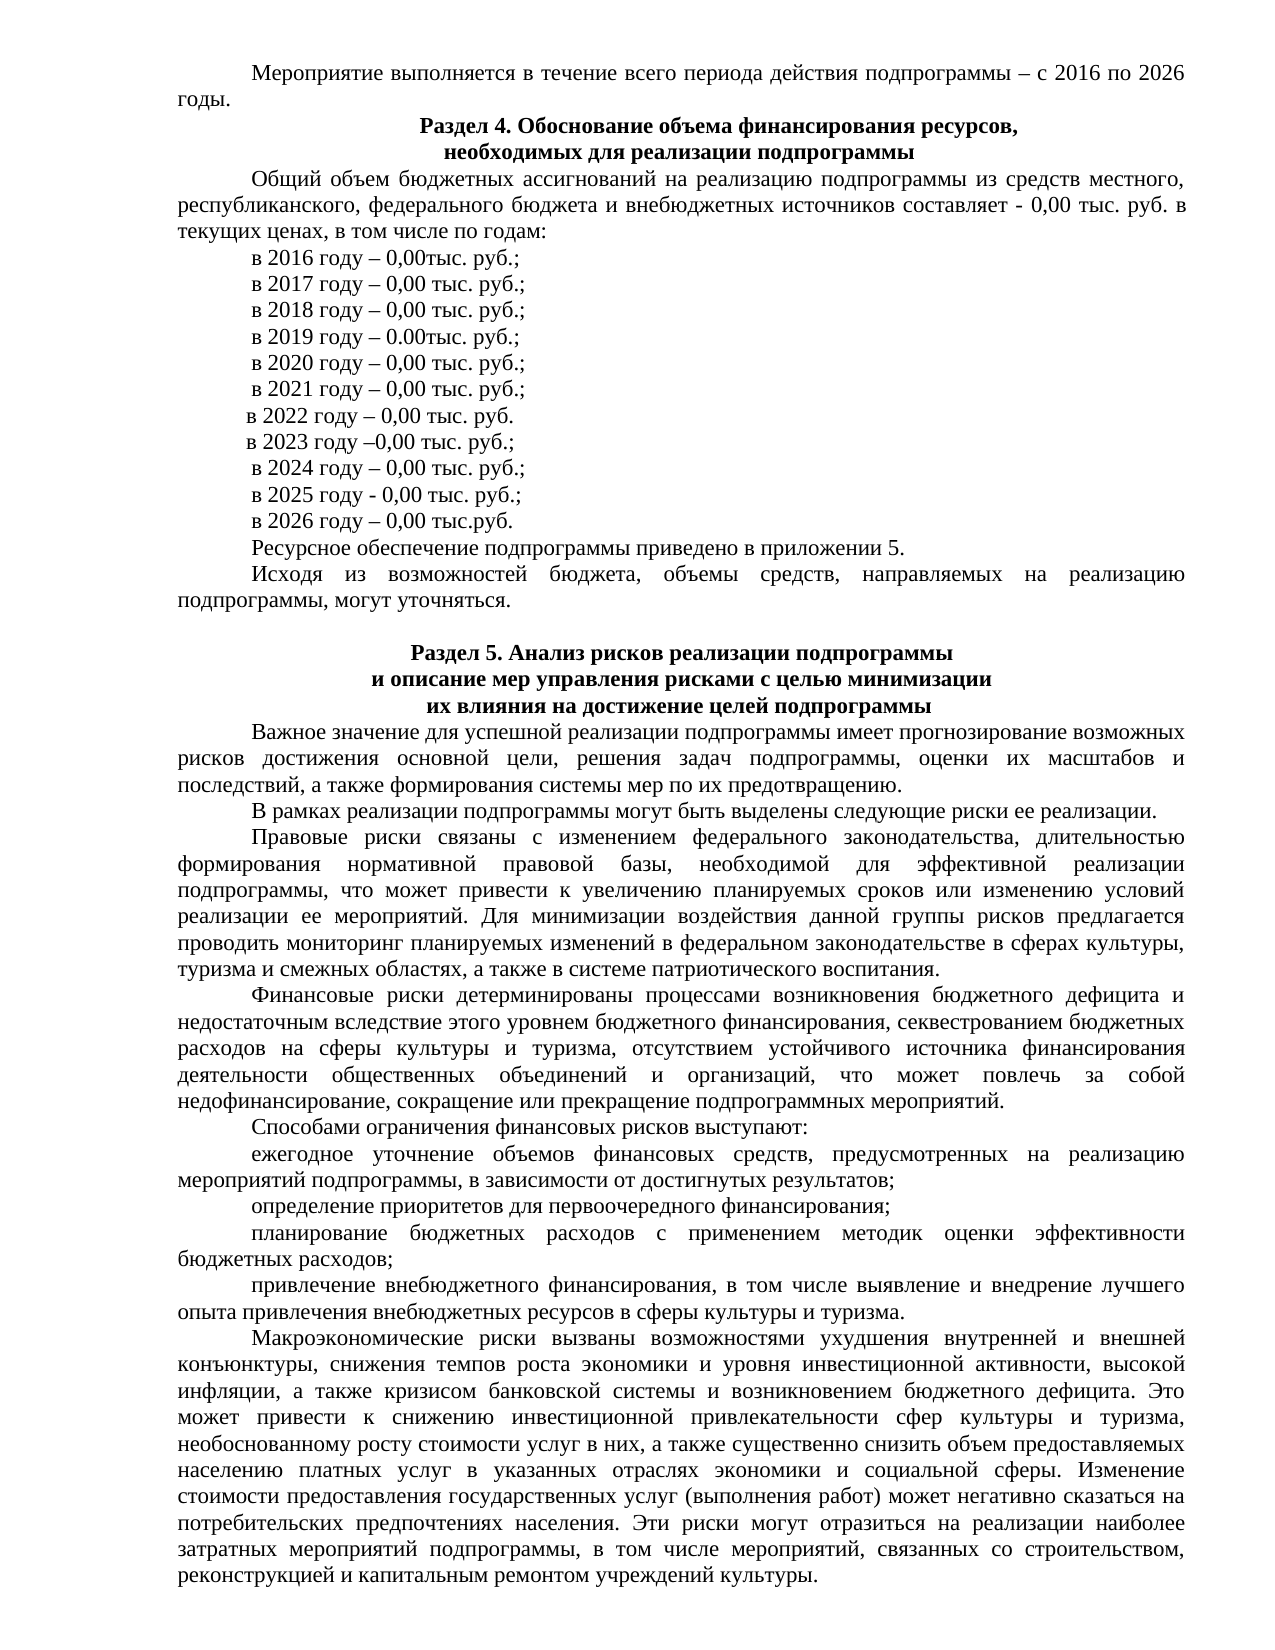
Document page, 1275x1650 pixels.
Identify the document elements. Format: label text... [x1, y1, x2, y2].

text Способами ограничения финансовых рисков выступают: [177, 1113, 1186, 1140]
text определение приоритетов для первоочередного финансирования; [177, 1192, 1186, 1219]
text планирование бюджетных расходов с применением методик оценки эффективности бюджетных расходов; [177, 1219, 1186, 1271]
text в 2019 году – 0.00тыс. руб.; [177, 323, 1186, 349]
text в 2018 году – 0,00 тыс. руб.; [177, 296, 1186, 323]
text Важное значение для успешной реализации подпрограммы имеет прогнозирование возможных рисков достижения основной цели, решения задач подпрограммы, оценки их масштабов и последствий, а также формирования системы мер по их предотвращению. [177, 718, 1186, 797]
text Общий объем бюджетных ассигнований на реализацию подпрограммы из средств местного, республиканского, федерального бюджета и внебюджетных источников составляет - 0,00 тыс. руб. в текущих ценах, в том числе по годам: [177, 164, 1186, 244]
subtitle Раздел 5. Анализ рисков реализации подпрограммы и описание мер управления рисками с целью минимизации [177, 639, 1186, 692]
text Исходя из возможностей бюджета, объемы средств, направляемых на реализацию подпрограммы, могут уточняться. [177, 560, 1186, 613]
text в 2026 году – 0,00 тыс.руб. [177, 507, 1186, 533]
text в 2020 году – 0,00 тыс. руб.; [177, 349, 1186, 375]
text в 2025 году - 0,00 тыс. руб.; [177, 481, 1186, 507]
text в 2022 году – 0,00 тыс. руб. [177, 402, 1186, 428]
text привлечение внебюджетного финансирования, в том числе выявление и внедрение лучшего опыта привлечения внебюджетных ресурсов в сферы культуры и туризма. [177, 1271, 1186, 1324]
text в 2021 году – 0,00 тыс. руб.; [177, 375, 1186, 402]
text ежегодное уточнение объемов финансовых средств, предусмотренных на реализацию мероприятий подпрограммы, в зависимости от достигнутых результатов; [177, 1140, 1186, 1192]
text Мероприятие выполняется в течение всего периода действия подпрограммы – с 2016 по 2026 годы. [177, 59, 1186, 112]
text В рамках реализации подпрограммы могут быть выделены следующие риски ее реализации. [177, 797, 1186, 823]
text в 2016 году – 0,00тыс. руб.; [177, 244, 1186, 270]
text Ресурсное обеспечение подпрограммы приведено в приложении 5. [177, 533, 1186, 560]
subtitle их влияния на достижение целей подпрограммы [177, 692, 1186, 718]
subtitle Раздел 4. Обоснование объема финансирования ресурсов, необходимых для реализации подпрограммы [177, 112, 1186, 164]
text Макроэкономические риски вызваны возможностями ухудшения внутренней и внешней конъюнктуры, снижения темпов роста экономики и уровня инвестиционной активности, высокой инфляции, а также кризисом банковской системы и возникновением бюджетного дефицита. Это может привести к снижению инвестиционной привлекательности сфер культуры и туризма, необоснованному росту стоимости услуг в них, а также существенно снизить объем предоставляемых населению платных услуг в указанных отраслях экономики и социальной сферы. Изменение стоимости предоставления государственных услуг (выполнения работ) может негативно сказаться на потребительских предпочтениях населения. Эти риски могут отразиться на реализации наиболее затратных мероприятий подпрограммы, в том числе мероприятий, связанных со строительством, реконструкцией и капитальным ремонтом учреждений культуры. [177, 1324, 1186, 1588]
text в 2023 году –0,00 тыс. руб.; [177, 428, 1186, 454]
text Правовые риски связаны с изменением федерального законодательства, длительностью формирования нормативной правовой базы, необходимой для эффективной реализации подпрограммы, что может привести к увеличению планируемых сроков или изменению условий реализации ее мероприятий. Для минимизации воздействия данной группы рисков предлагается проводить мониторинг планируемых изменений в федеральном законодательстве в сферах культуры, туризма и смежных областях, а также в системе патриотического воспитания. [177, 823, 1186, 982]
text в 2017 году – 0,00 тыс. руб.; [177, 270, 1186, 296]
text Финансовые риски детерминированы процессами возникновения бюджетного дефицита и недостаточным вследствие этого уровнем бюджетного финансирования, секвестрованием бюджетных расходов на сферы культуры и туризма, отсутствием устойчивого источника финансирования деятельности общественных объединений и организаций, что может повлечь за собой недофинансирование, сокращение или прекращение подпрограммных мероприятий. [177, 982, 1186, 1113]
text в 2024 году – 0,00 тыс. руб.; [177, 454, 1186, 481]
